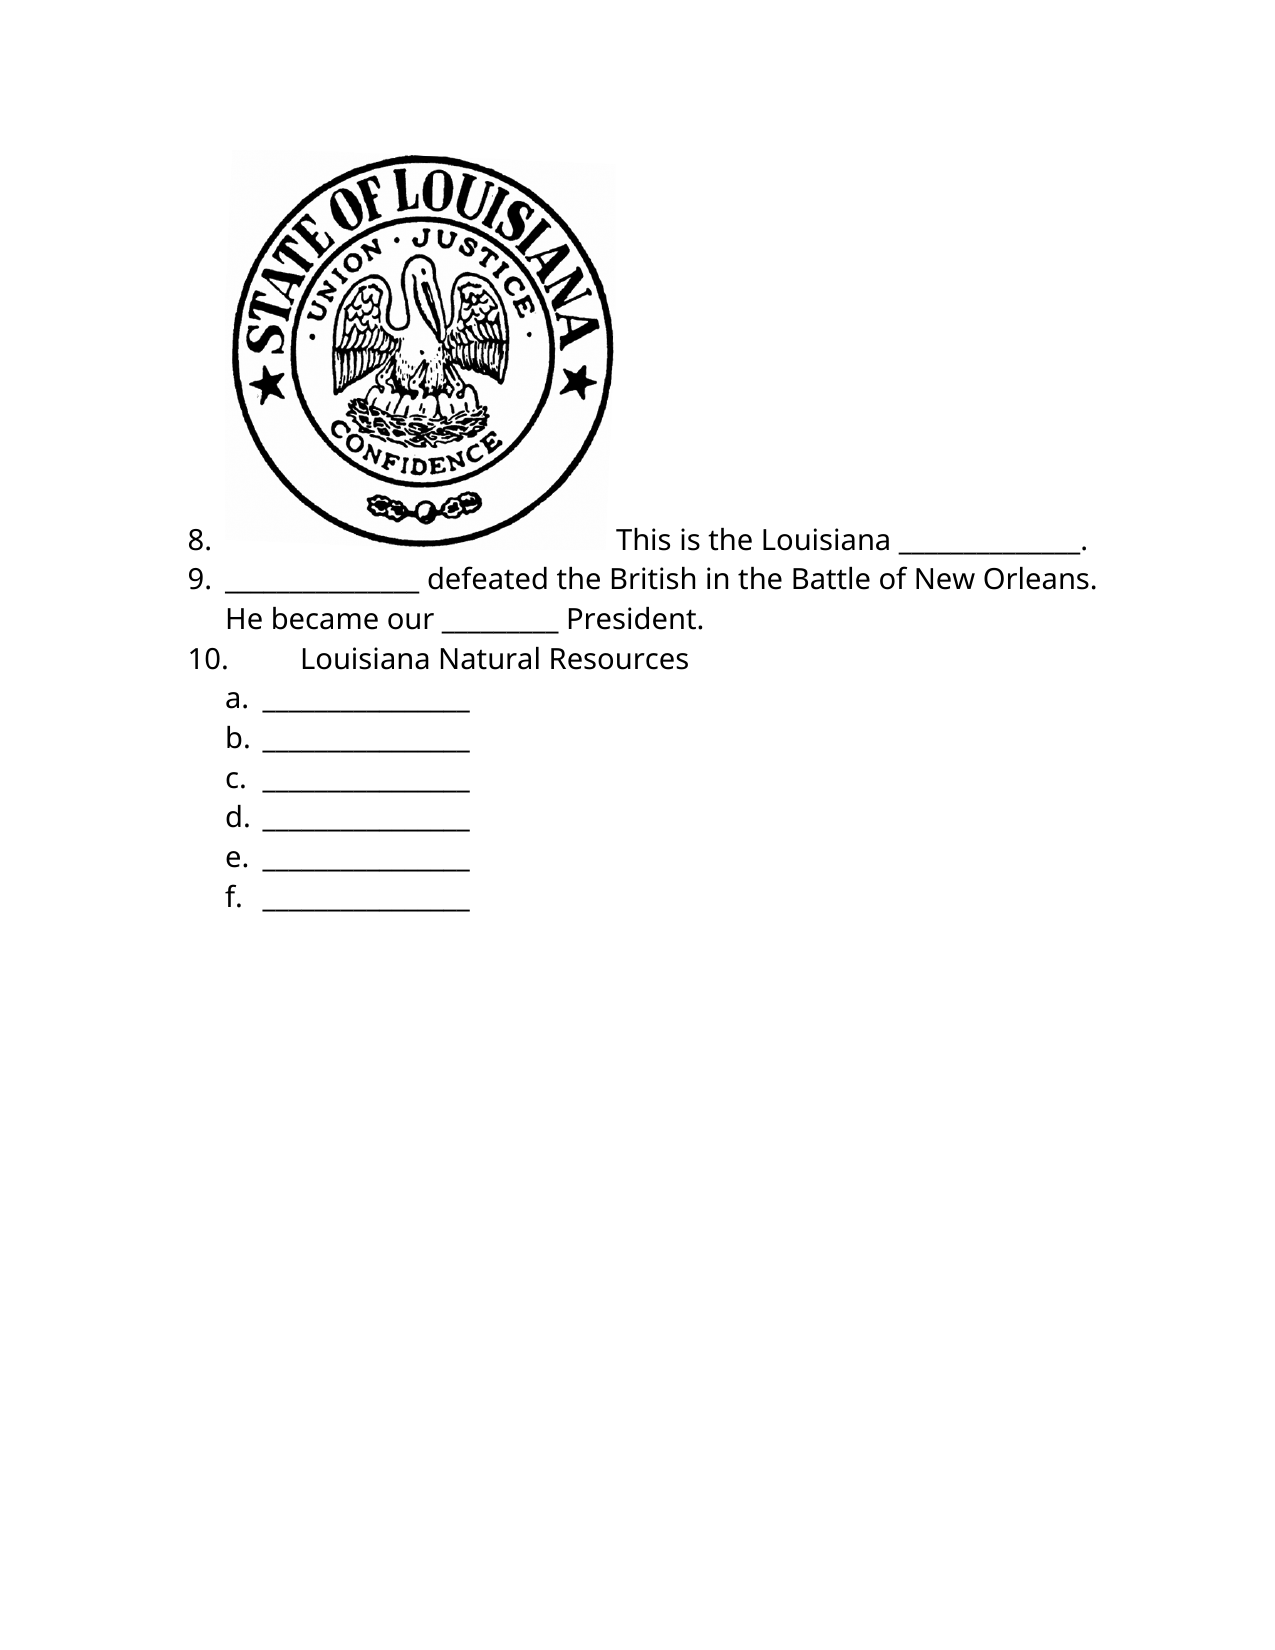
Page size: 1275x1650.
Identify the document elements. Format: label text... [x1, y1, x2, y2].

picture [225, 150, 616, 550]
list ________________ [225, 836, 1125, 876]
list _______________ defeated the British in the Battle of New Orleans. He became our _________ President. [187, 558, 1125, 638]
list ________________ [225, 757, 1125, 797]
list ________________ [225, 876, 1125, 916]
list Louisiana Natural Resources [187, 638, 1125, 678]
list ________________ [225, 717, 1125, 757]
list ________________ [225, 797, 1125, 836]
list ________________ [225, 678, 1125, 717]
